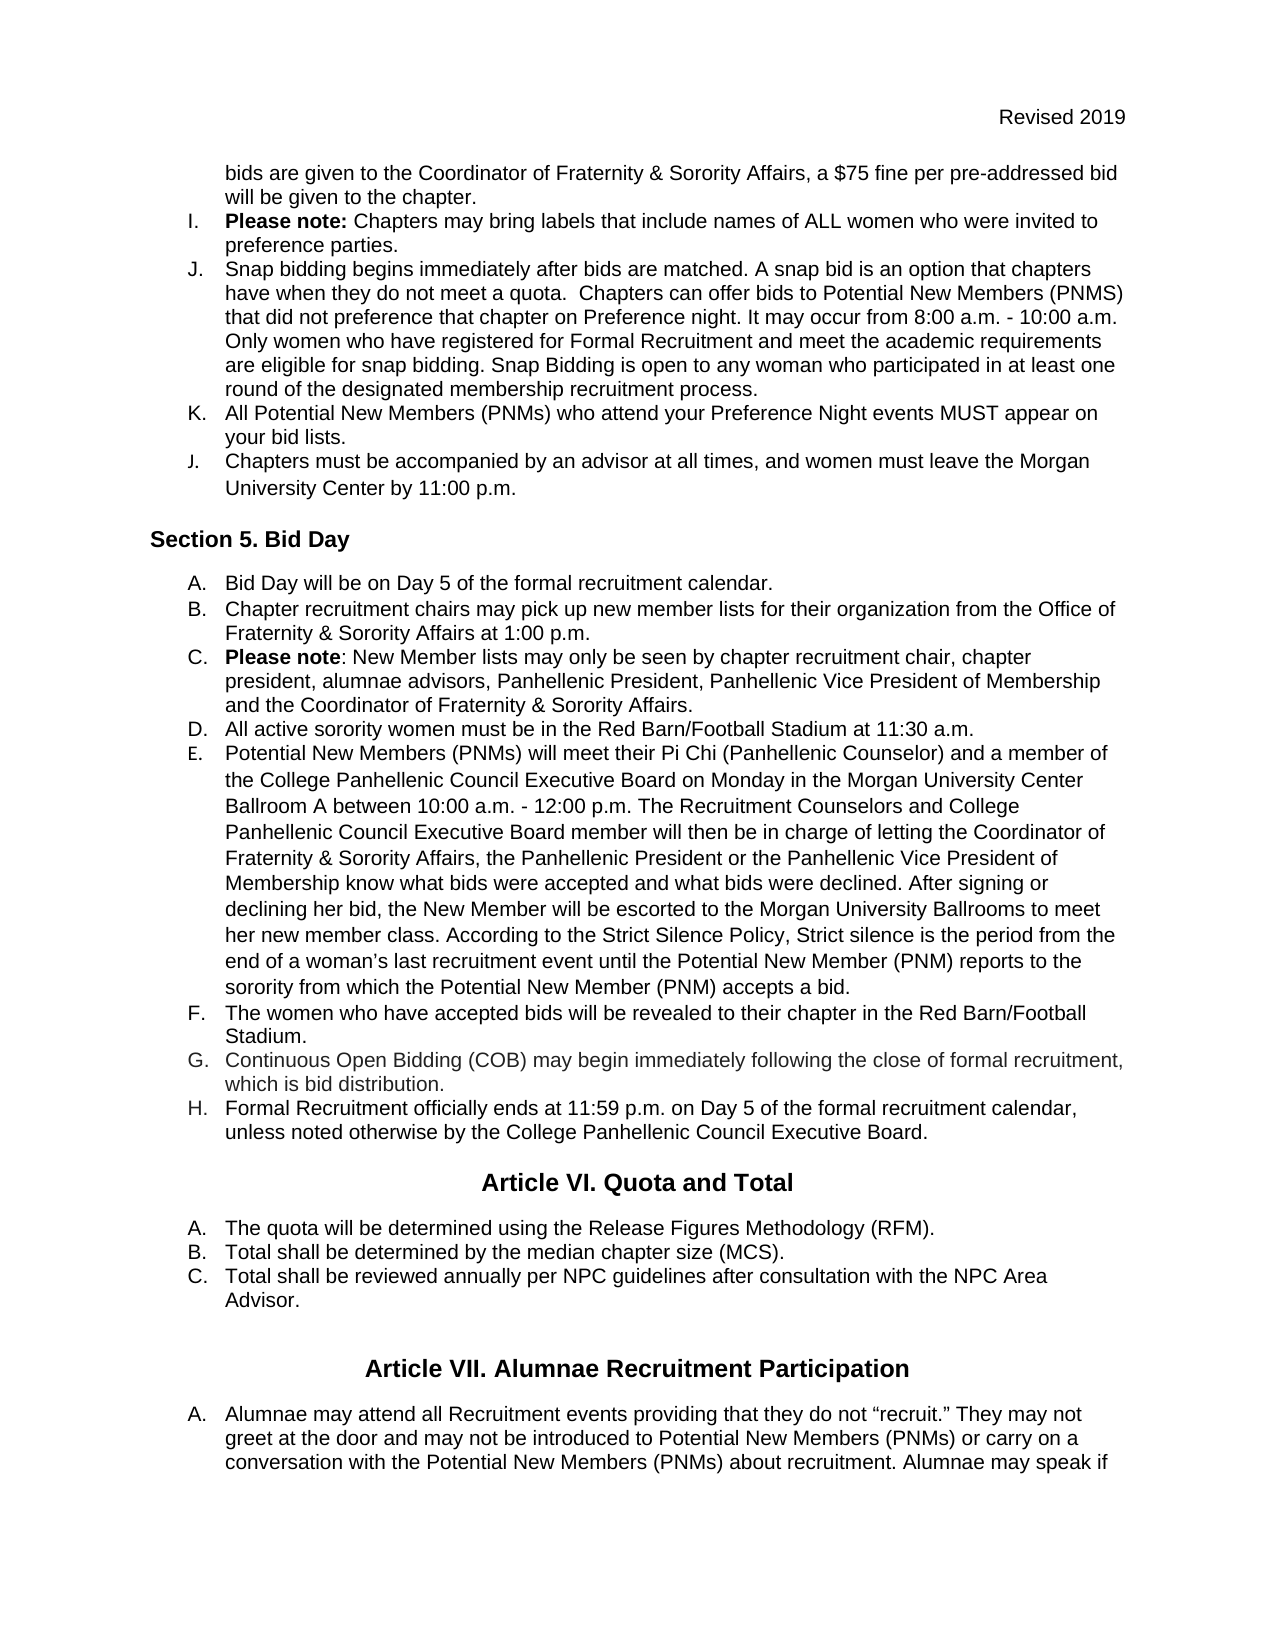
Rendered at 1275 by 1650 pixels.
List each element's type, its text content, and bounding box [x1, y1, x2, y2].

list Chapters must be accompanied by an advisor at all times, and women must leave the Morgan University Center by 11:00 p.m. [187, 449, 1125, 500]
list Potential New Members (PNMs) will meet their Pi Chi (Panhellenic Counselor) and a member of the College Panhellenic Council Executive Board on Monday in the Morgan University Center Ballroom A between 10:00 a.m. - 12:00 p.m. The Recruitment Counselors and College Panhellenic Council Executive Board member will then be in charge of letting the Coordinator of Fraternity & Sorority Affairs, the Panhellenic President or the Panhellenic Vice President of Membership know what bids were accepted and what bids were declined. After signing or declining her bid, the New Member will be escorted to the Morgan University Ballrooms to meet her new member class. According to the Strict Silence Policy, Strict silence is the period from the end of a woman’s last recruitment event until the Potential New Member (PNM) reports to the sorority from which the Potential New Member (PNM) accepts a bid. [187, 741, 1125, 998]
list Total shall be determined by the median chapter size (MCS). [187, 1240, 1125, 1264]
text Article VI. Quota and Total [150, 1168, 1125, 1197]
list Formal Recruitment officially ends at 11:59 p.m. on Day 5 of the formal recruitment calendar, unless noted otherwise by the College Panhellenic Council Executive Board. [187, 1096, 1125, 1144]
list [187, 161, 1125, 209]
list The quota will be determined using the Release Figures Methodology (RFM). [187, 1216, 1125, 1240]
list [187, 1402, 1125, 1474]
list Please note: Chapters may bring labels that include names of ALL women who were invited to preference parties. [187, 209, 1125, 257]
list Bid Day will be on Day 5 of the formal recruitment calendar. [187, 571, 1125, 595]
list Chapter recruitment chairs may pick up new member lists for their organization from the Office of Fraternity & Sorority Affairs at 1:00 p.m. [187, 597, 1125, 645]
list All active sorority women must be in the Red Barn/Football Stadium at 11:30 a.m. [187, 717, 1125, 741]
list Snap bidding begins immediately after bids are matched. A snap bid is an option that chapters have when they do not meet a quota. Chapters can offer bids to Potential New Members (PNMS) that did not preference that chapter on Preference night. It may occur from 8:00 a.m. - 10:00 a.m. Only women who have registered for Formal Recruitment and meet the academic requirements are eligible for snap bidding. Snap Bidding is open to any woman who participated in at least one round of the designated membership recruitment process. [187, 257, 1125, 401]
list Please note: New Member lists may only be seen by chapter recruitment chair, chapter president, alumnae advisors, Panhellenic President, Panhellenic Vice President of Membership and the Coordinator of Fraternity & Sorority Affairs. [187, 645, 1125, 717]
list Total shall be reviewed annually per NPC guidelines after consultation with the NPC Area Advisor. [187, 1264, 1125, 1312]
text Article VII. Alumnae Recruitment Participation [150, 1354, 1125, 1383]
list All Potential New Members (PNMs) who attend your Preference Night events MUST appear on your bid lists. [187, 401, 1125, 449]
list The women who have accepted bids will be revealed to their chapter in the Red Barn/Football Stadium. [187, 1000, 1125, 1048]
text Section 5. Bid Day [150, 526, 1125, 552]
list Continuous Open Bidding (COB) may begin immediately following the close of formal recruitment, which is bid distribution. [187, 1048, 1125, 1096]
